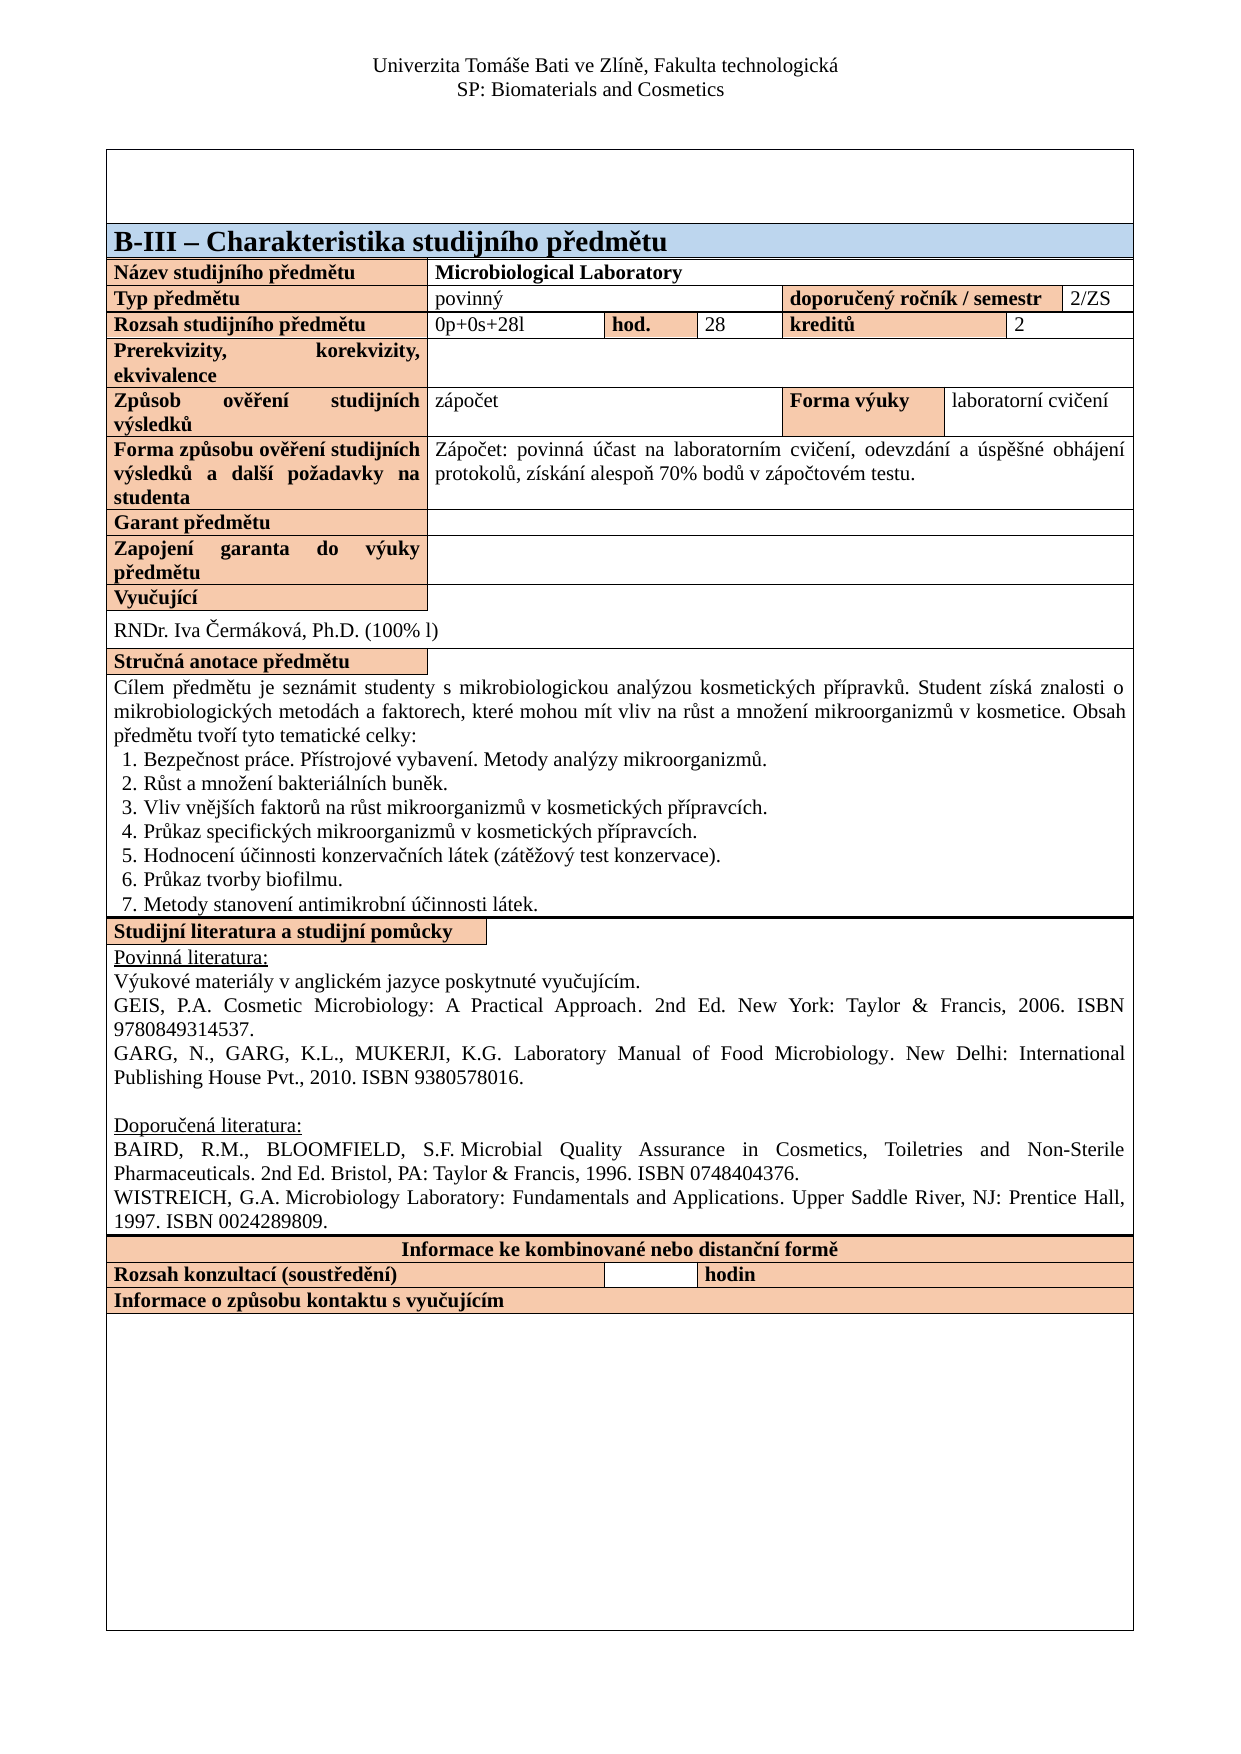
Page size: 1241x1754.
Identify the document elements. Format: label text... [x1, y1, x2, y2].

table_cell 2 [1007, 313, 1133, 337]
table_cell 2/ZS [1063, 286, 1133, 311]
table_cell Garant předmětu [107, 510, 427, 535]
table_cell doporučený ročník / semestr [783, 286, 1062, 311]
table_cell [107, 150, 1133, 223]
table_cell RNDr. Iva Čermáková, Ph.D. (100% l) [107, 610, 1133, 648]
table_cell Zapojení garanta do výuky předmětu [107, 536, 427, 584]
table_cell Povinná literatura: Výukové materiály v anglickém jazyce poskytnuté vyučujícím. GEIS, P.A. Cosmetic Microbiology: A Practical Approach. 2nd Ed. New York: Taylor & Francis, 2006. ISBN 9780849314537. GARG, N., GARG, K.L., MUKERJI, K.G. Laboratory Manual of Food Microbiology. New Delhi: International Publishing House Pvt., 2010. ISBN 9380578016. Doporučená literatura: BAIRD, R.M., BLOOMFIELD, S.F. Microbial Quality Assurance in Cosmetics, Toiletries and Non-Sterile Pharmaceuticals. 2nd Ed. Bristol, PA: Taylor & Francis, 1996. ISBN 0748404376. WISTREICH, G.A. Microbiology Laboratory: Fundamentals and Applications. Upper Saddle River, NJ: Prentice Hall, 1997. ISBN 0024289809. [107, 944, 1133, 1233]
table_cell Prerekvizity, korekvizity, ekvivalence [107, 339, 427, 387]
table_cell Zápočet: povinná účast na laboratorním cvičení, odevzdání a úspěšné obhájení protokolů, získání alespoň 70% bodů v zápočtovém testu. [428, 437, 1133, 509]
table_cell [428, 585, 1133, 610]
table_cell 0p+0s+28l [428, 313, 604, 337]
table_cell Informace o způsobu kontaktu s vyučujícím [107, 1288, 1133, 1313]
table_cell povinný [428, 286, 782, 311]
table_cell Název studijního předmětu [107, 260, 427, 285]
table_cell Vyučující [107, 585, 427, 610]
table_cell Rozsah konzultací (soustředění) [107, 1263, 604, 1287]
table_cell zápočet [428, 388, 782, 436]
table_cell Rozsah studijního předmětu [107, 313, 427, 337]
table_cell Informace ke kombinované nebo distanční formě [107, 1237, 1133, 1262]
table_cell [107, 1314, 1133, 1630]
table_cell [428, 510, 1133, 535]
table_cell Způsob ověření studijních výsledků [107, 388, 427, 436]
table_cell hodin [698, 1263, 1133, 1287]
table_cell kreditů [783, 313, 1006, 337]
table_cell Stručná anotace předmětu [107, 649, 427, 674]
table_cell Forma způsobu ověření studijních výsledků a další požadavky na studenta [107, 437, 427, 509]
table_cell B-III – Charakteristika studijního předmětu [107, 224, 1133, 257]
table_cell [428, 649, 1133, 674]
table_cell [428, 536, 1133, 584]
table_cell laboratorní cvičení [945, 388, 1133, 436]
table_cell 28 [698, 313, 782, 337]
table_cell hod. [605, 313, 697, 337]
table_cell Typ předmětu [107, 286, 427, 311]
table_cell Studijní literatura a studijní pomůcky [107, 919, 486, 944]
table_cell Forma výuky [783, 388, 944, 436]
table_cell Microbiological Laboratory [428, 260, 1133, 285]
table_cell Cílem předmětu je seznámit studenty s mikrobiologickou analýzou kosmetických přípravků. Student získá znalosti o mikrobiologických metodách a faktorech, které mohou mít vliv na růst a množení mikroorganizmů v kosmetice. Obsah předmětu tvoří tyto tematické celky: Bezpečnost práce. Přístrojové vybavení. Metody analýzy mikroorganizmů. Růst a množení bakteriálních buněk. Vliv vnějších faktorů na růst mikroorganizmů v kosmetických přípravcích. Průkaz specifických mikroorganizmů v kosmetických přípravcích. Hodnocení účinnosti konzervačních látek (zátěžový test konzervace). Průkaz tvorby biofilmu. Metody stanovení antimikrobní účinnosti látek. [107, 674, 1133, 916]
table_cell [605, 1263, 697, 1287]
table_cell [487, 919, 1133, 944]
table_cell [428, 339, 1133, 387]
